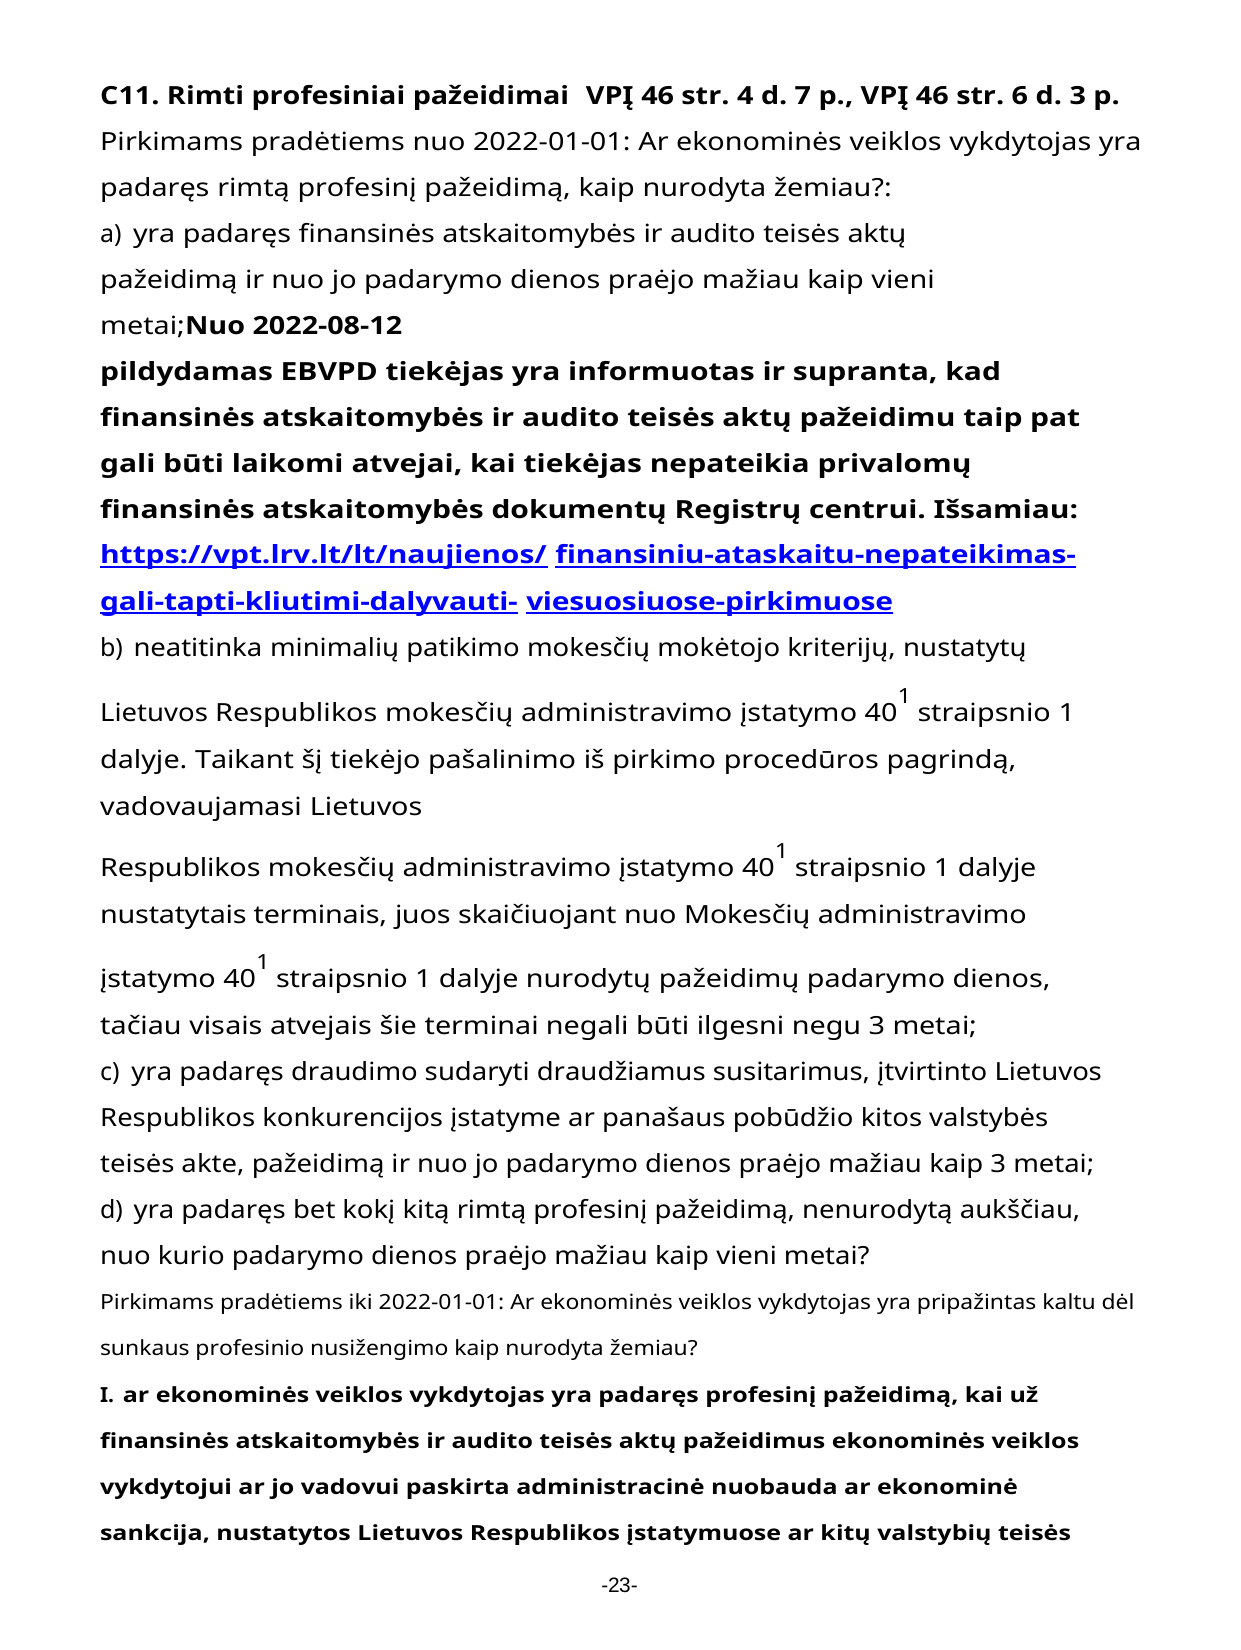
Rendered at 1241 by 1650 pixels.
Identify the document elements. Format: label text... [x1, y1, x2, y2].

text pildydamas EBVPD tiekėjas yra informuotas ir supranta, kad finansinės atskaitomybės ir audito teisės aktų pažeidimu taip pat gali būti laikomi atvejai, kai tiekėjas nepateikia privalomų finansinės atskaitomybės dokumentų Registrų centrui. Išsamiau: https://vpt.lrv.lt/lt/naujienos/ finansiniu-ataskaitu-nepateikimas-gali-tapti-kliutimi-dalyvauti- viesuosiuose-pirkimuose [100, 353, 1110, 617]
list yra padaręs finansinės atskaitomybės ir audito teisės aktų pažeidimą ir nuo jo padarymo dienos praėjo mažiau kaip vieni metai;Nuo 2022-08-12 [100, 216, 1029, 342]
text Pirkimams pradėtiems iki 2022-01-01: Ar ekonominės veiklos vykdytojas yra pripažintas kaltu dėl sunkaus profesinio nusižengimo kaip nurodyta žemiau? [100, 1287, 1155, 1362]
list neatitinka minimalių patikimo mokesčių mokėtojo kriterijų, nustatytų Lietuvos Respublikos mokesčių administravimo įstatymo 401 straipsnio 1 dalyje. Taikant šį tiekėjo pašalinimo iš pirkimo procedūros pagrindą, vadovaujamasi Lietuvos [100, 629, 1112, 823]
list yra padaręs bet kokį kitą rimtą profesinį pažeidimą, nenurodytą aukščiau, nuo kurio padarymo dienos praėjo mažiau kaip vieni metai? [100, 1191, 1113, 1271]
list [100, 1380, 1122, 1547]
text C11. Rimti profesiniai pažeidimai VPĮ 46 str. 4 d. 7 p., VPĮ 46 str. 6 d. 3 p. Pirkimams pradėtiems nuo 2022-01-01: Ar ekonominės veiklos vykdytojas yra padaręs rimtą profesinį pažeidimą, kaip nurodyta žemiau?: [100, 78, 1155, 204]
list yra padaręs draudimo sudaryti draudžiamus susitarimus, įtvirtinto Lietuvos Respublikos konkurencijos įstatyme ar panašaus pobūdžio kitos valstybės teisės akte, pažeidimą ir nuo jo padarymo dienos praėjo mažiau kaip 3 metai; [100, 1054, 1104, 1179]
text Respublikos mokesčių administravimo įstatymo 401 straipsnio 1 dalyje nustatytais terminais, juos skaičiuojant nuo Mokesčių administravimo įstatymo 401 straipsnio 1 dalyje nurodytų pažeidimų padarymo dienos, tačiau visais atvejais šie terminai negali būti ilgesni negu 3 metai; [100, 836, 1136, 1041]
